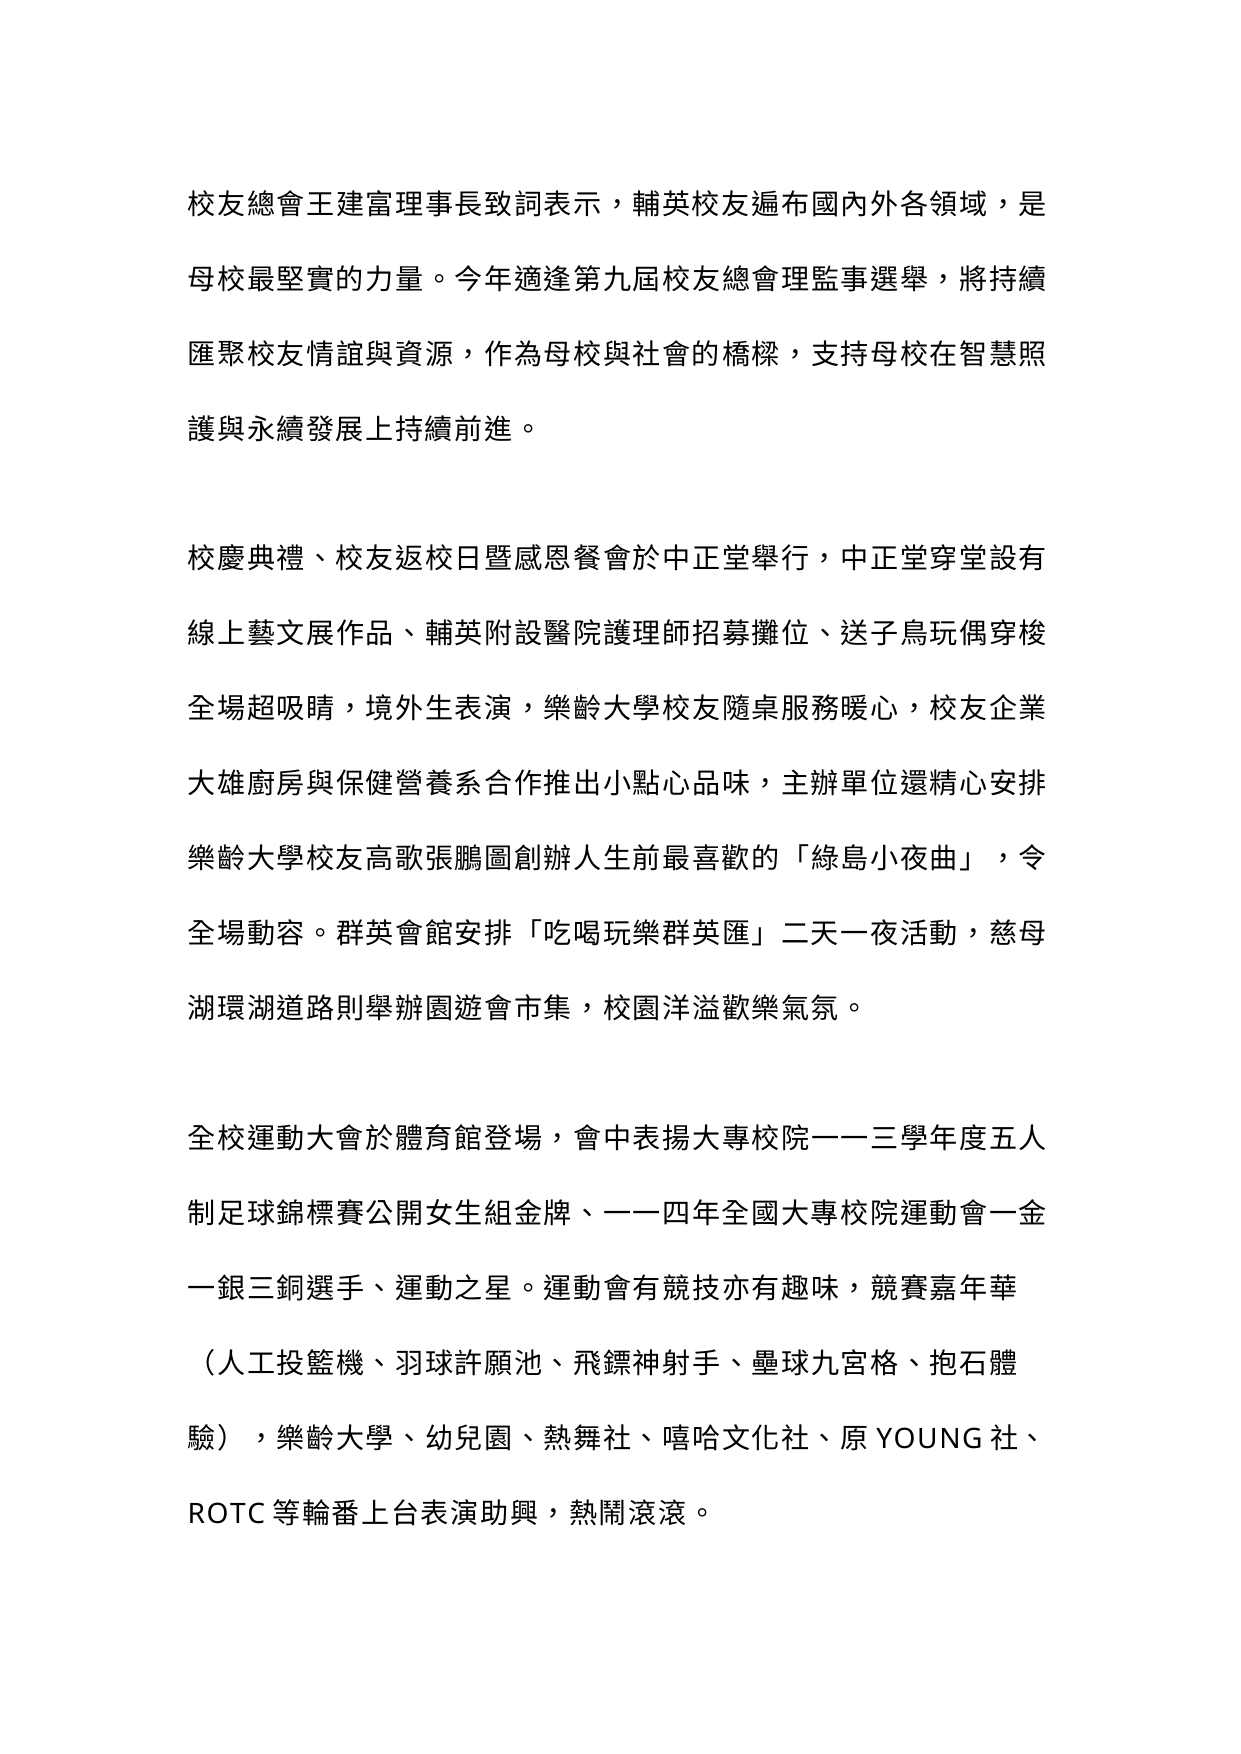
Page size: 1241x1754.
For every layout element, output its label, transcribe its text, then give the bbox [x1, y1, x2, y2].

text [187, 1099, 1053, 1549]
text 校慶典禮、校友返校日暨感恩餐會於中正堂舉行，中正堂穿堂設有線上藝文展作品、輔英附設醫院護理師招募攤位、送子鳥玩偶穿梭全場超吸睛，境外生表演，樂齡大學校友隨桌服務暖心，校友企業大雄廚房與保健營養系合作推出小點心品味，主辦單位還精心安排樂齡大學校友高歌張鵬圖創辦人生前最喜歡的「綠島小夜曲」，令全場動容。群英會館安排「吃喝玩樂群英匯」二天一夜活動，慈母湖環湖道路則舉辦園遊會市集，校園洋溢歡樂氣氛。 [187, 519, 1053, 1044]
text 校友總會王建富理事長致詞表示，輔英校友遍布國內外各領域，是母校最堅實的力量。今年適逢第九屆校友總會理監事選舉，將持續匯聚校友情誼與資源，作為母校與社會的橋樑，支持母校在智慧照護與永續發展上持續前進。 [187, 164, 1053, 464]
